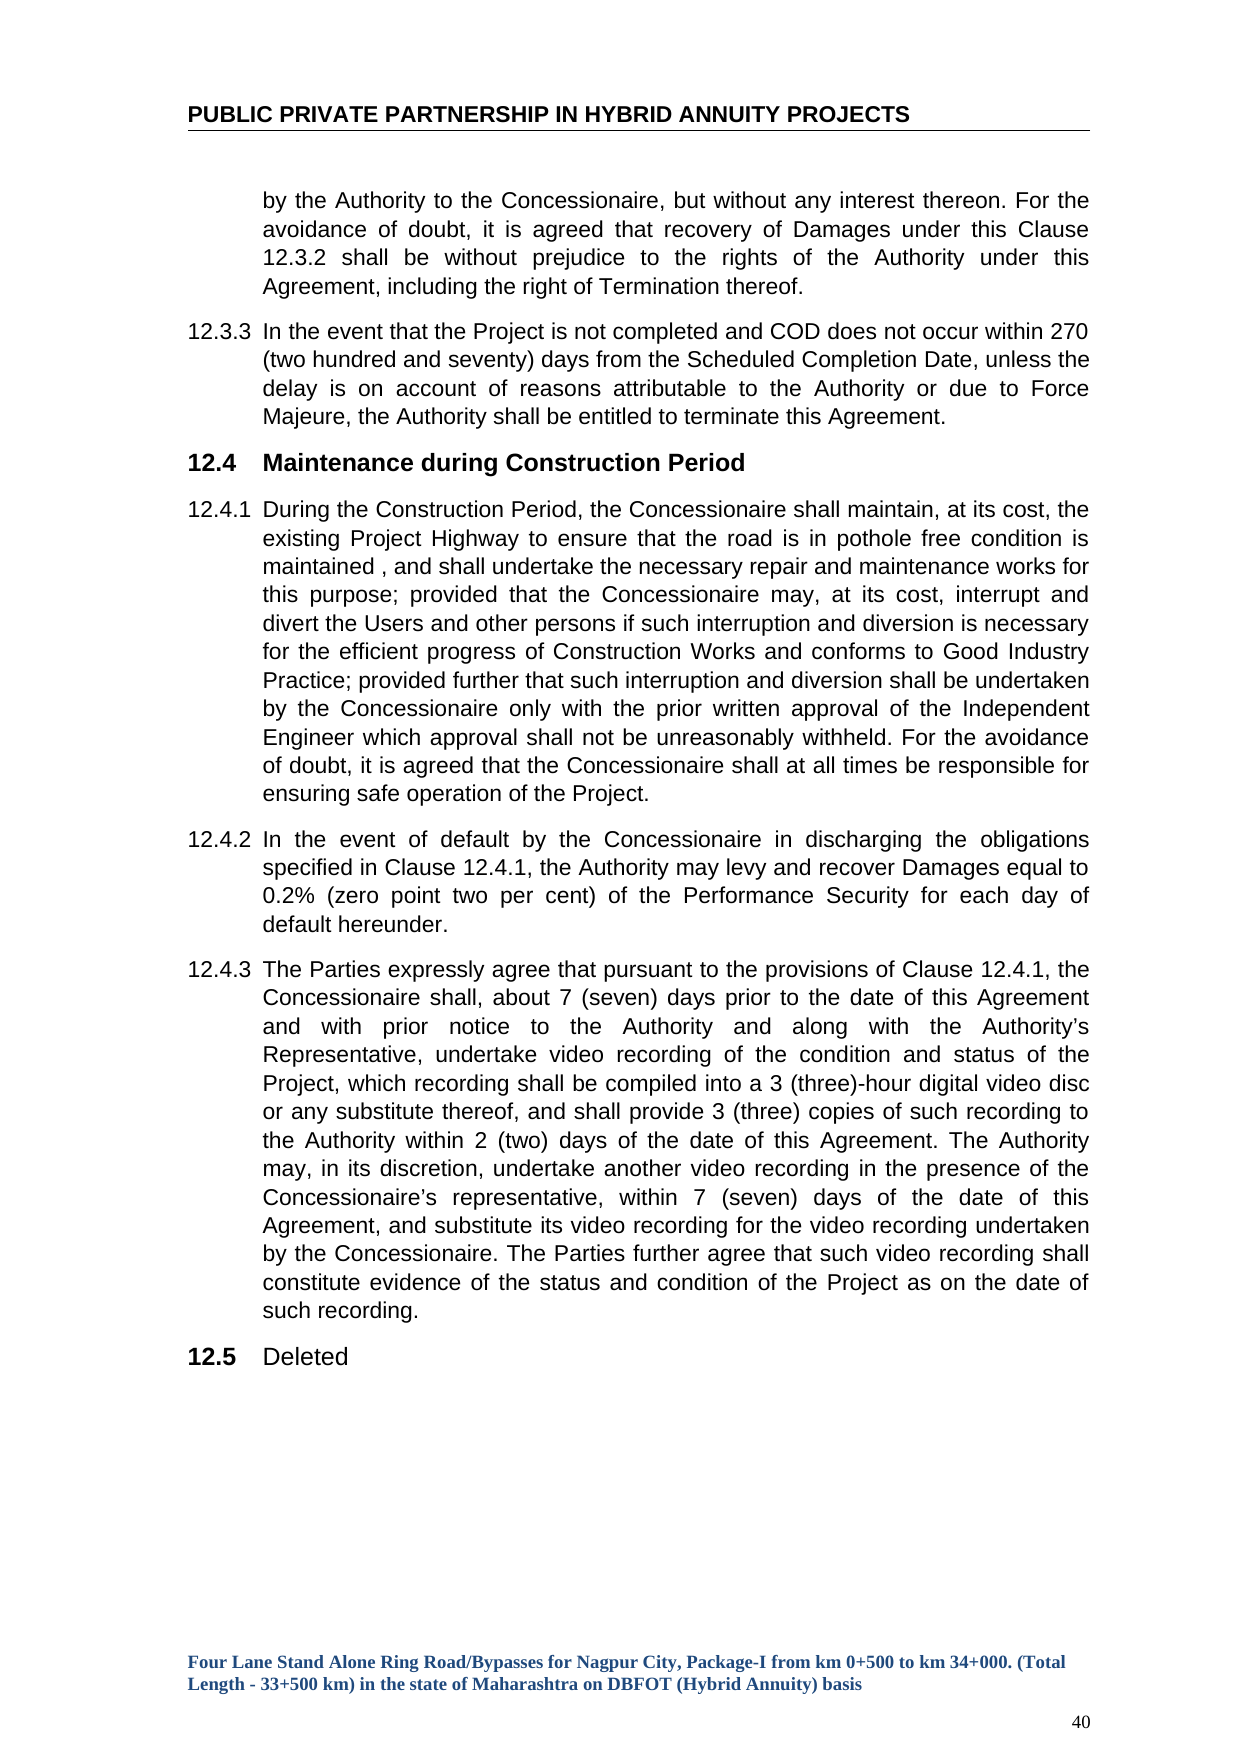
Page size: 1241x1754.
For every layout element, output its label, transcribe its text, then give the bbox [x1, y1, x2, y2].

text 12.3.3 In the event that the Project is not completed and COD does not occur within 270 (two hundred and seventy) days from the Scheduled Completion Date, unless the delay is on account of reasons attributable to the Authority or due to Force Majeure, the Authority shall be entitled to terminate this Agreement. [187, 318, 1090, 429]
text 12.4 Maintenance during Construction Period [187, 448, 1090, 477]
text 12.4.2 In the event of default by the Concessionaire in discharging the obligations specified in Clause 12.4.1, the Authority may levy and recover Damages equal to 0.2% (zero point two per cent) of the Performance Security for each day of default hereunder. [187, 826, 1090, 937]
text 12.5 Deleted [187, 1342, 1090, 1371]
text 12.4.1 During the Construction Period, the Concessionaire shall maintain, at its cost, the existing Project Highway to ensure that the road is in pothole free condition is maintained , and shall undertake the necessary repair and maintenance works for this purpose; provided that the Concessionaire may, at its cost, interrupt and divert the Users and other persons if such interruption and diversion is necessary for the efficient progress of Construction Works and conforms to Good Industry Practice; provided further that such interruption and diversion shall be undertaken by the Concessionaire only with the prior written approval of the Independent Engineer which approval shall not be unreasonably withheld. For the avoidance of doubt, it is agreed that the Concessionaire shall at all times be responsible for ensuring safe operation of the Project. [187, 496, 1090, 807]
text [187, 187, 1090, 299]
text 12.4.3 The Parties expressly agree that pursuant to the provisions of Clause 12.4.1, the Concessionaire shall, about 7 (seven) days prior to the date of this Agreement and with prior notice to the Authority and along with the Authority’s Representative, undertake video recording of the condition and status of the Project, which recording shall be compiled into a 3 (three)-hour digital video disc or any substitute thereof, and shall provide 3 (three) copies of such recording to the Authority within 2 (two) days of the date of this Agreement. The Authority may, in its discretion, undertake another video recording in the presence of the Concessionaire’s representative, within 7 (seven) days of the date of this Agreement, and substitute its video recording for the video recording undertaken by the Concessionaire. The Parties further agree that such video recording shall constitute evidence of the status and condition of the Project as on the date of such recording. [187, 956, 1090, 1323]
